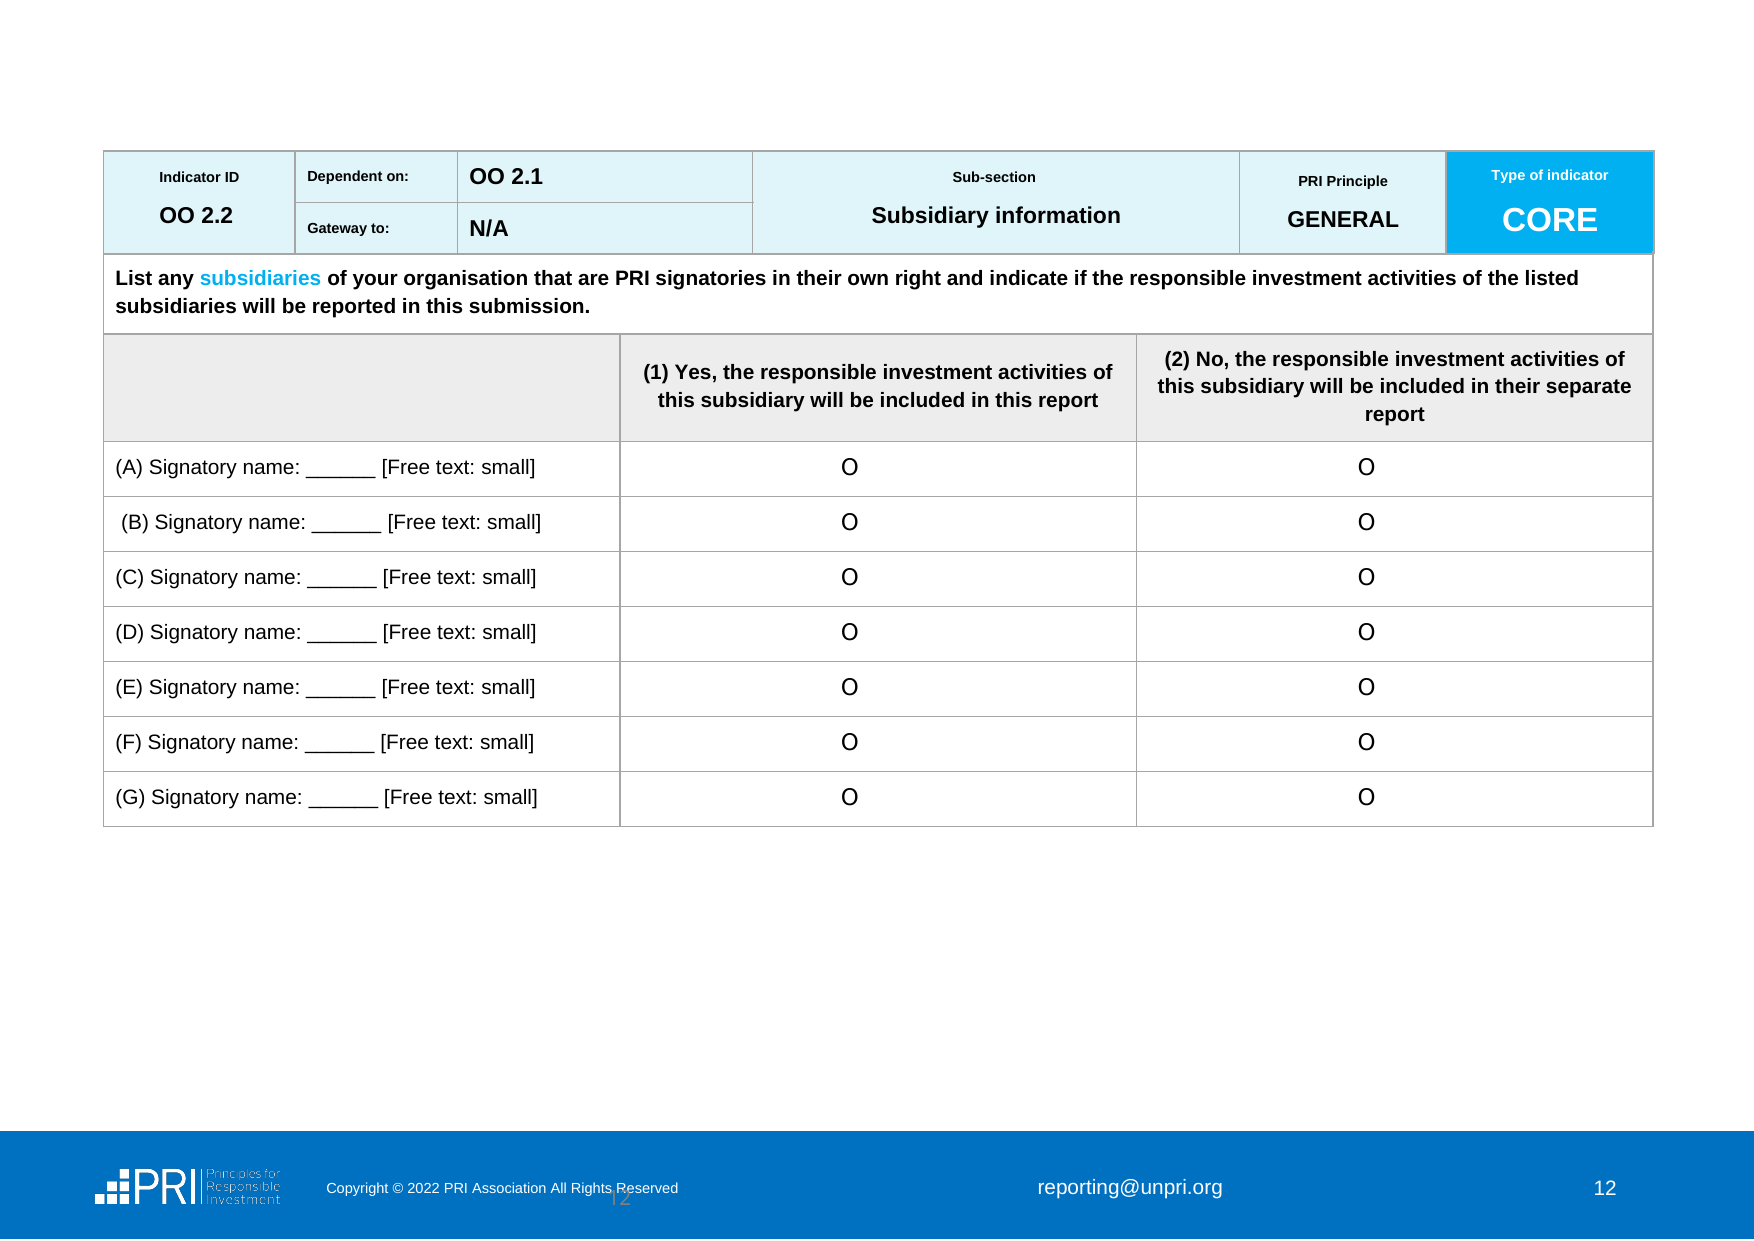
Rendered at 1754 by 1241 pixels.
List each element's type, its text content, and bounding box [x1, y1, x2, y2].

table_cell (A) Signatory name: ______ [Free text: small] [104, 442, 619, 496]
table_cell [621, 552, 1136, 606]
table_cell [621, 717, 1136, 771]
table_header OO 2.1 [458, 152, 752, 201]
table_cell [1137, 552, 1652, 606]
table_cell [1137, 442, 1652, 496]
table_cell (C) Signatory name: ______ [Free text: small] [104, 552, 619, 606]
table_cell (G) Signatory name: ______ [Free text: small] [104, 772, 619, 826]
picture [92, 1166, 282, 1207]
table_cell [1137, 772, 1652, 826]
table_cell N/A [458, 203, 752, 253]
table_cell (1) Yes, the responsible investment activities of this subsidiary will be included in this report [621, 335, 1136, 441]
table_cell (E) Signatory name: ______ [Free text: small] [104, 662, 619, 716]
table_cell [621, 607, 1136, 661]
table_cell [1137, 662, 1652, 716]
table_cell [104, 335, 619, 441]
table_cell [621, 772, 1136, 826]
table_cell [1137, 717, 1652, 771]
table_header PRI Principle GENERAL [1240, 152, 1445, 253]
table_cell [621, 497, 1136, 551]
table_header Sub-section Subsidiary information [753, 152, 1239, 253]
table_cell List any subsidiaries of your organisation that are PRI signatories in their own right and indicate if the responsible investment activities of the listed subsidiaries will be reported in this submission. [104, 255, 1652, 333]
table_cell (F) Signatory name: ______ [Free text: small] [104, 717, 619, 771]
table_header Indicator ID OO 2.2 [104, 152, 294, 253]
table_header Dependent on: [296, 152, 457, 201]
table_cell (2) No, the responsible investment activities of this subsidiary will be included in their separate report [1137, 335, 1652, 441]
table_cell [1137, 607, 1652, 661]
table_cell Gateway to: [296, 203, 457, 253]
table_header Type of indicator CORE [1447, 152, 1653, 253]
table_cell [621, 442, 1136, 496]
table_cell (D) Signatory name: ______ [Free text: small] [104, 607, 619, 661]
table_cell [621, 662, 1136, 716]
table_cell (B) Signatory name: ______ [Free text: small] [104, 497, 619, 551]
table_cell [1137, 497, 1652, 551]
